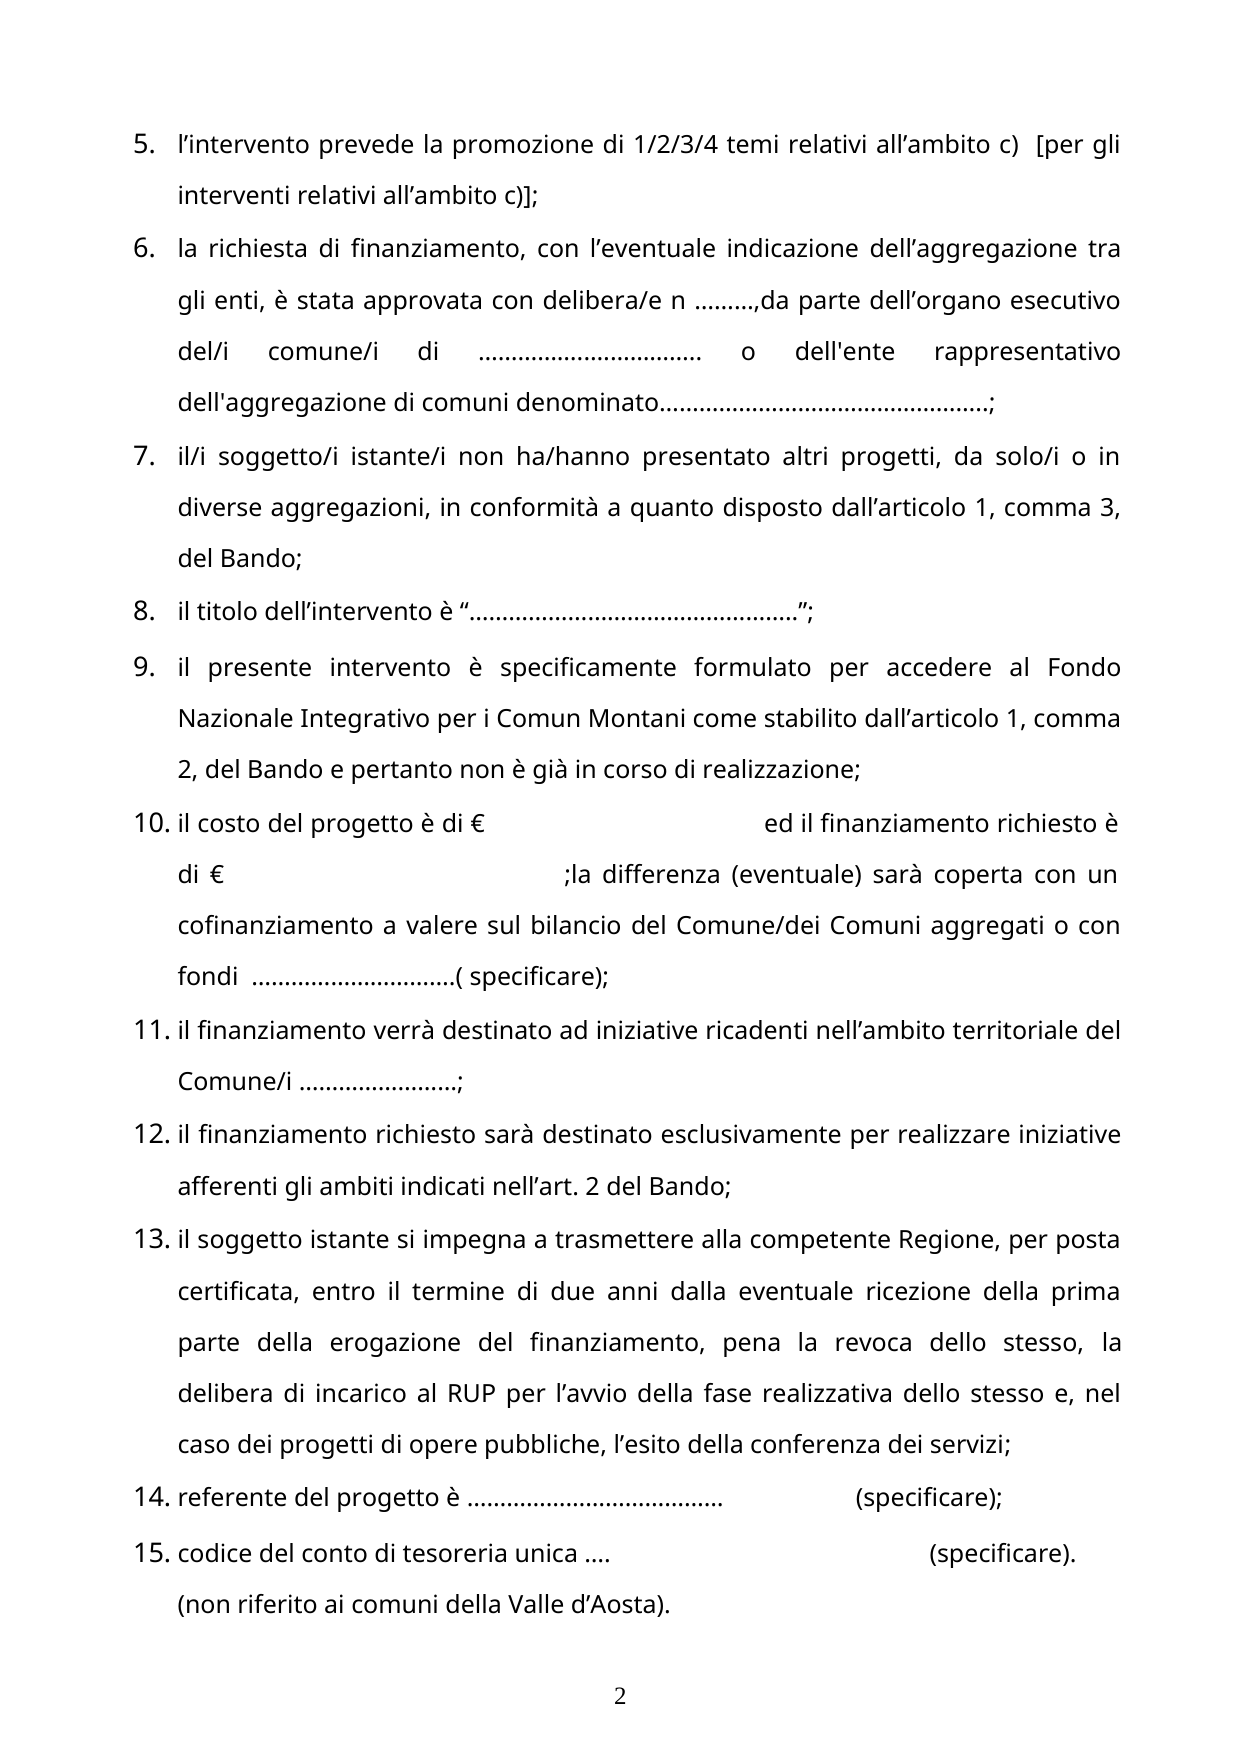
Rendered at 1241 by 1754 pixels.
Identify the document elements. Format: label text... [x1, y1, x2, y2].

list il costo del progetto è di € ed il finanziamento richiesto è di € ;la differenza (eventuale) sarà coperta con un cofinanziamento a valere sul bilancio del Comune/dei Comuni aggregati o con fondi ………………………….( specificare); [133, 803, 1122, 993]
list l’intervento prevede la promozione di 1/2/3/4 temi relativi all’ambito c) [per gli interventi relativi all’ambito c)]; [133, 124, 1122, 212]
list la richiesta di finanziamento, con l’eventuale indicazione dell’aggregazione tra gli enti, è stata approvata con delibera/e n ………,da parte dell’organo esecutivo del/i comune/i di ……………..…………….. o dell'ente rappresentativo dell'aggregazione di comuni denominato…………………………………………..; [133, 229, 1122, 419]
list il finanziamento verrà destinato ad iniziative ricadenti nell’ambito territoriale del Comune/i ……………………; [133, 1010, 1122, 1098]
list codice del conto di tesoreria unica …. (specificare).(non riferito ai comuni della Valle d’Aosta). [133, 1533, 1122, 1621]
list il/i soggetto/i istante/i non ha/hanno presentato altri progetti, da solo/i o in diverse aggregazioni, in conformità a quanto disposto dall’articolo 1, comma 3, del Bando; [133, 436, 1122, 575]
list il finanziamento richiesto sarà destinato esclusivamente per realizzare iniziative afferenti gli ambiti indicati nell’art. 2 del Bando; [133, 1115, 1122, 1203]
list il presente intervento è specificamente formulato per accedere al Fondo Nazionale Integrativo per i Comun Montani come stabilito dall’articolo 1, comma 2, del Bando e pertanto non è già in corso di realizzazione; [133, 647, 1122, 786]
list il soggetto istante si impegna a trasmettere alla competente Regione, per posta certificata, entro il termine di due anni dalla eventuale ricezione della prima parte della erogazione del finanziamento, pena la revoca dello stesso, la delibera di incarico al RUP per l’avvio della fase realizzativa dello stesso e, nel caso dei progetti di opere pubbliche, l’esito della conferenza dei servizi; [133, 1220, 1122, 1461]
list il titolo dell’intervento è “…………………………………………..”; [133, 592, 1122, 629]
list referente del progetto è ………………………………… (specificare); [133, 1478, 1122, 1515]
